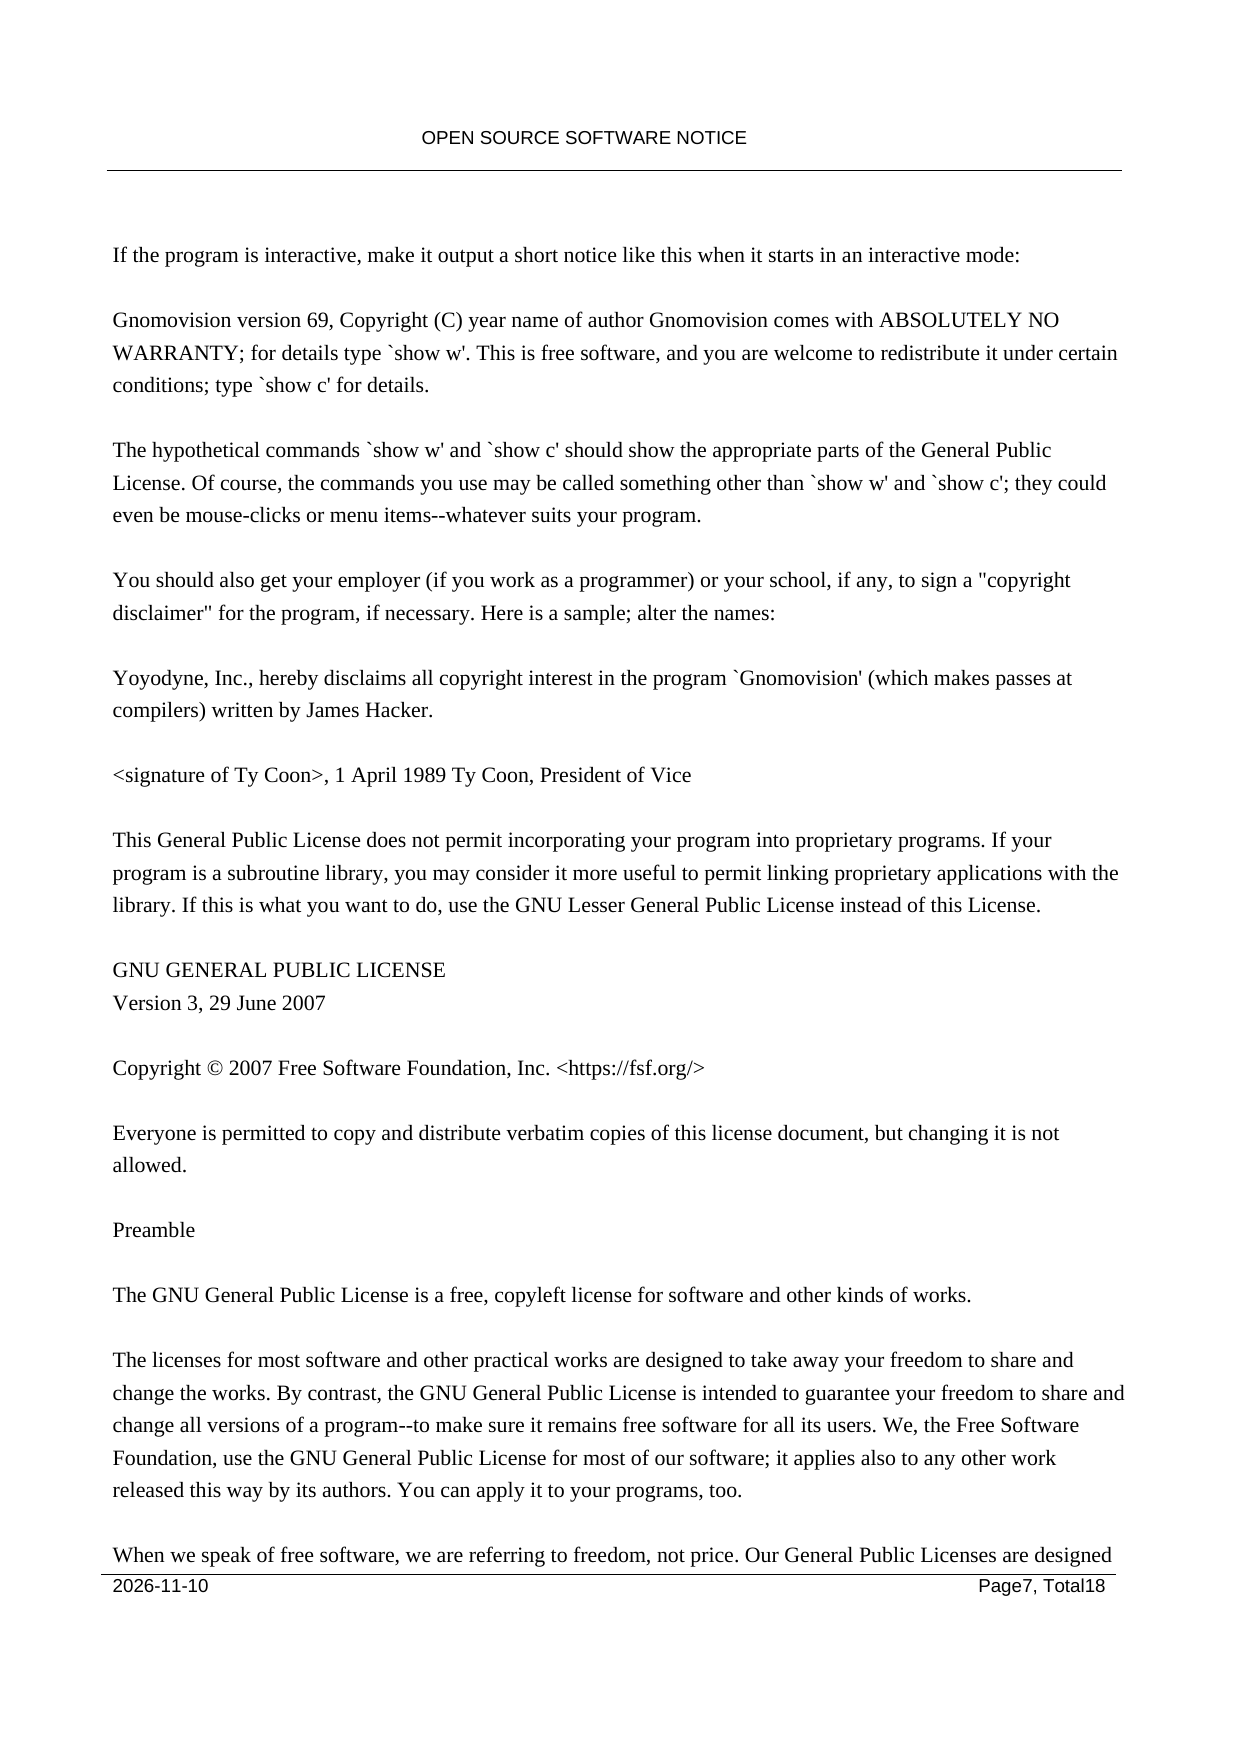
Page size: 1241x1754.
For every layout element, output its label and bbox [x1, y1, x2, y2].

text [112, 206, 1128, 1571]
